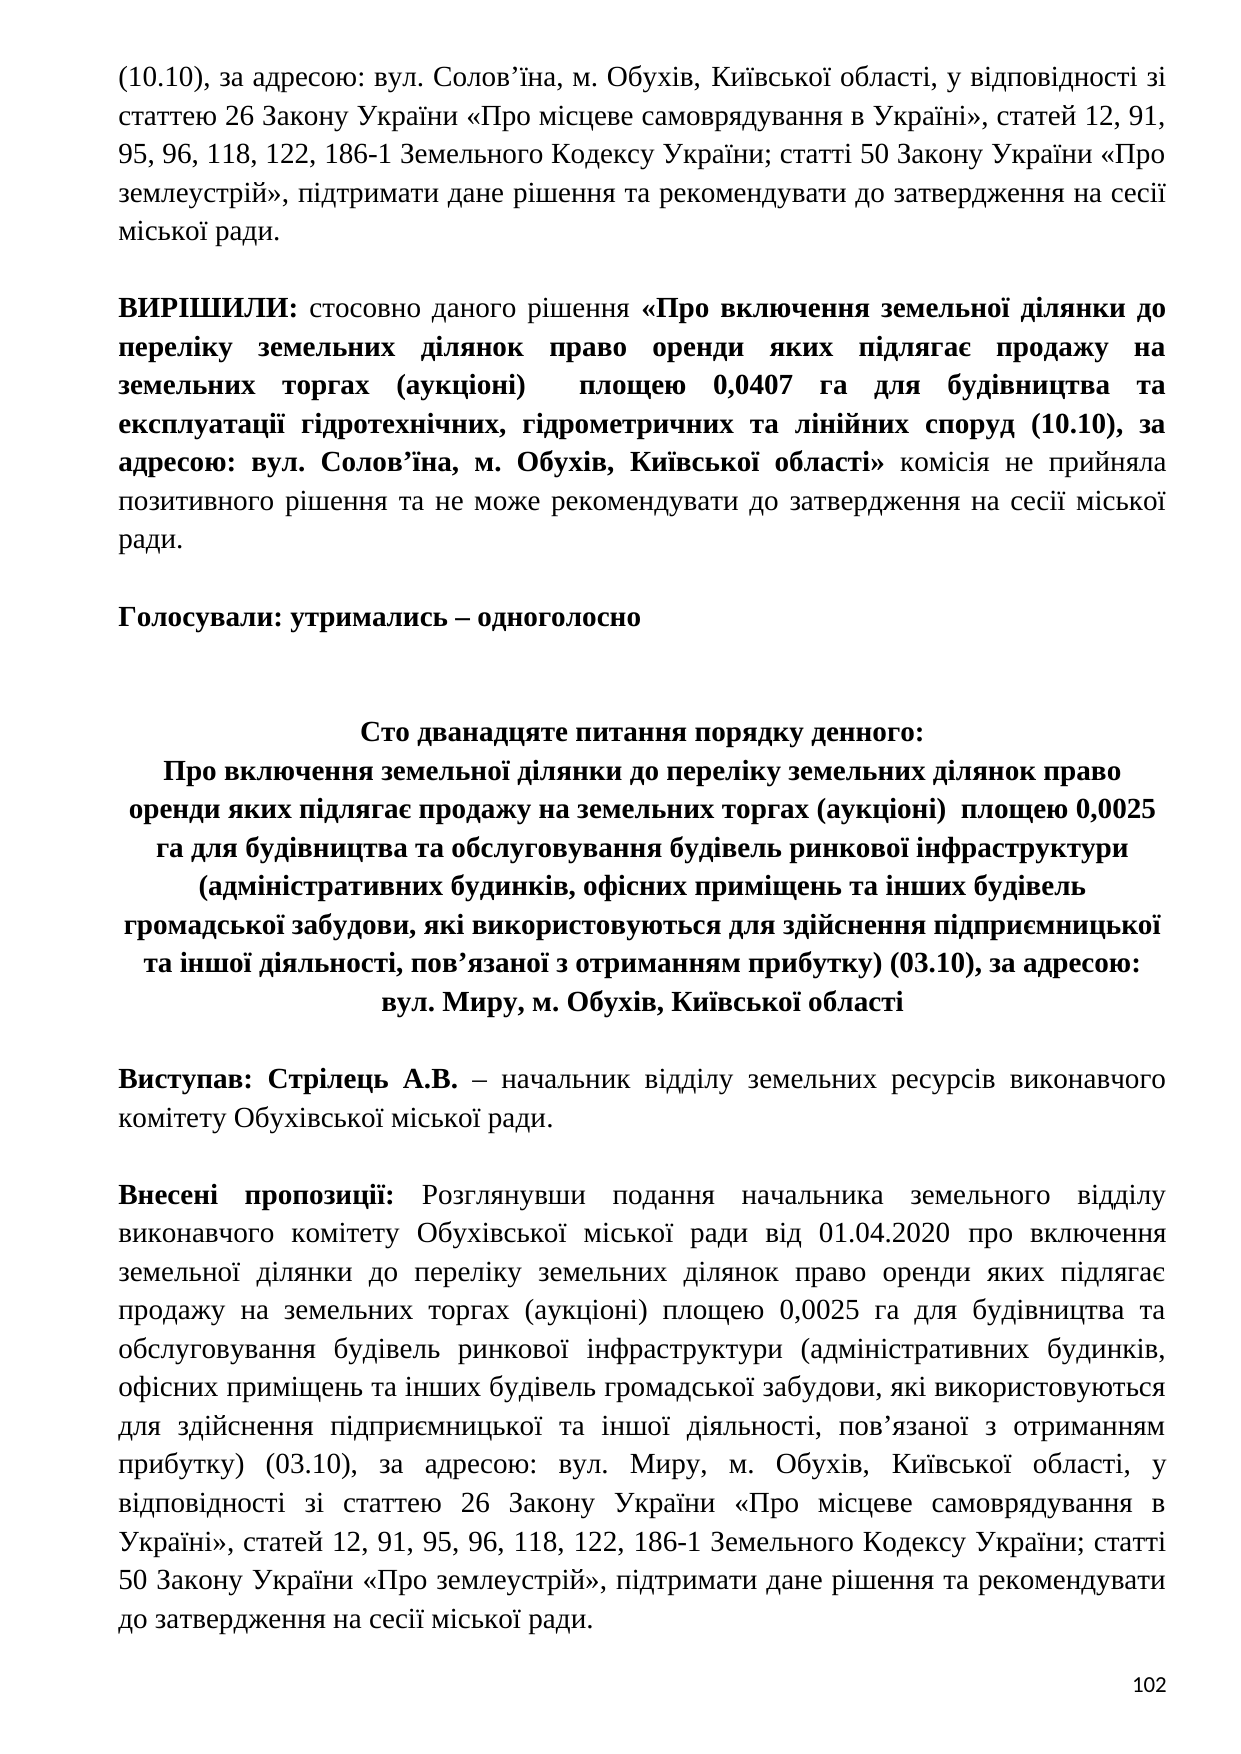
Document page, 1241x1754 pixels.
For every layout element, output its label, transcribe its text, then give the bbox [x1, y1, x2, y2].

text ВИРІШИЛИ: стосовно даного рішення «Про включення земельної ділянки до переліку земельних ділянок право оренди яких підлягає продажу на земельних торгах (аукціоні) площею 0,0407 га для будівництва та експлуатації гідротехнічних, гідрометричних та лінійних споруд (10.10), за адресою: вул. Солов’їна, м. Обухів, Київської області» комісія не прийняла позитивного рішення та не може рекомендувати до затвердження на сесії міської ради. [118, 290, 1167, 555]
text Про включення земельної ділянки до переліку земельних ділянок право оренди яких підлягає продажу на земельних торгах (аукціоні) площею 0,0025 га для будівництва та обслуговування будівель ринкової інфраструктури (адміністративних будинків, офісних приміщень та інших будівель громадської забудови, які використовуються для здійснення підприємницької та іншої діяльності, пов’язаної з отриманням прибутку) (03.10), за адресою: вул. Миру, м. Обухів, Київської області [118, 753, 1167, 1018]
text Голосували: утримались – одноголосно [118, 599, 1167, 632]
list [118, 59, 1167, 247]
list Внесені пропозиції: Розглянувши подання начальника земельного відділу виконавчого комітету Обухівської міської ради від 01.04.2020 про включення земельної ділянки до переліку земельних ділянок право оренди яких підлягає продажу на земельних торгах (аукціоні) площею 0,0025 га для будівництва та обслуговування будівель ринкової інфраструктури (адміністративних будинків, офісних приміщень та інших будівель громадської забудови, які використовуються для здійснення підприємницької та іншої діяльності, пов’язаної з отриманням прибутку) (03.10), за адресою: вул. Миру, м. Обухів, Київської області, у відповідності зі статтею 26 Закону України «Про місцеве самоврядування в Україні», статей 12, 91, 95, 96, 118, 122, 186-1 Земельного Кодексу України; статті 50 Закону України «Про землеустрій», підтримати дане рішення та рекомендувати до затвердження на сесії міської ради. [118, 1177, 1167, 1634]
text Сто дванадцяте питання порядку денного: [118, 714, 1167, 748]
text Виступав: Стрілець А.В. – начальник відділу земельних ресурсів виконавчого комітету Обухівської міської ради. [118, 1061, 1167, 1133]
